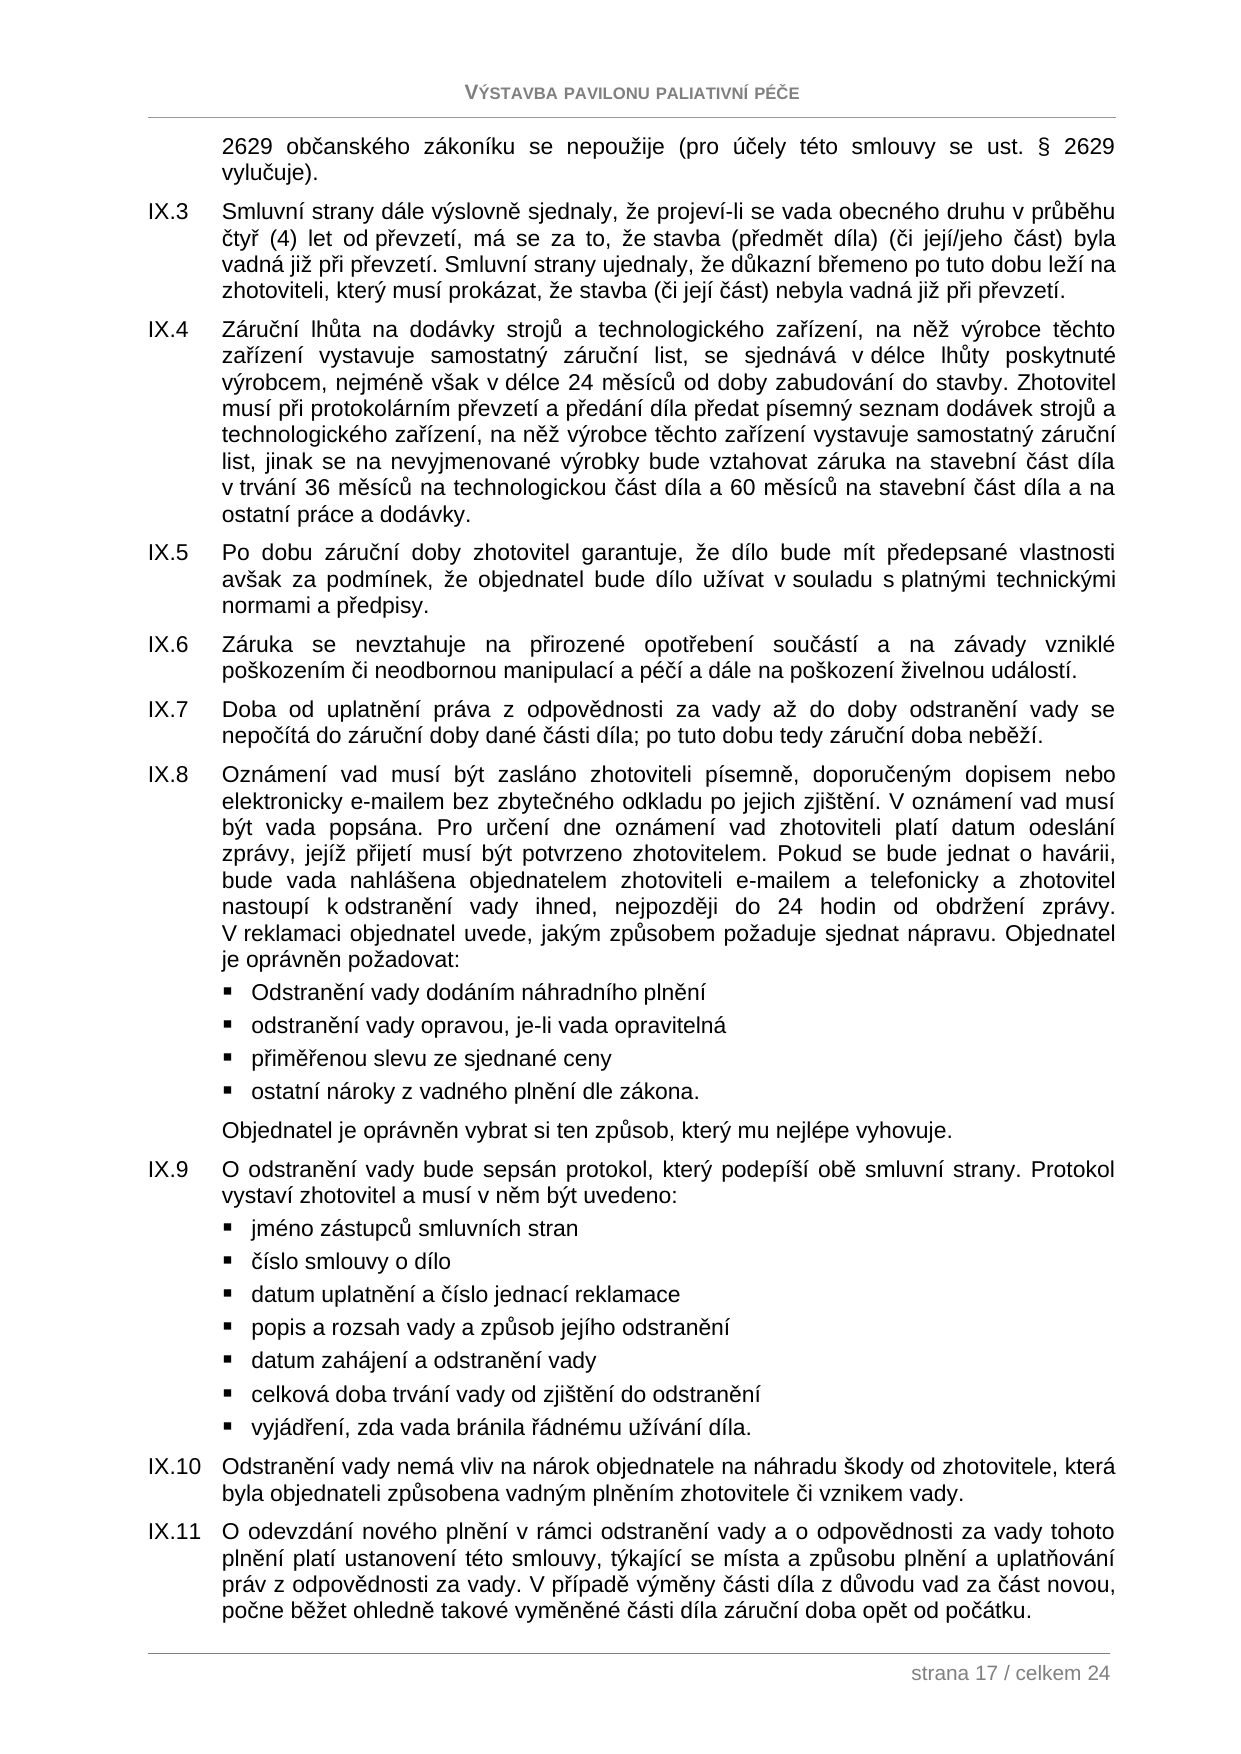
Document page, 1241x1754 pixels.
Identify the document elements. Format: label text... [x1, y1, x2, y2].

list číslo smlouvy o dílo [222, 1248, 1116, 1275]
list Smluvní strany dále výslovně sjednaly, že projeví-li se vada obecného druhu v průběhu čtyř (4) let od převzetí, má se za to, že stavba (předmět díla) (či její/jeho část) byla vadná již při převzetí. Smluvní strany ujednaly, že důkazní břemeno po tuto dobu leží na zhotoviteli, který musí prokázat, že stavba (či její část) nebyla vadná již při převzetí. [148, 198, 1116, 303]
list Doba od uplatnění práva z odpovědnosti za vady až do doby odstranění vady se nepočítá do záruční doby dané části díla; po tuto dobu tedy záruční doba neběží. [148, 696, 1116, 749]
list O odevzdání nového plnění v rámci odstranění vady a o odpovědnosti za vady tohoto plnění platí ustanovení této smlouvy, týkající se místa a způsobu plnění a uplatňování práv z odpovědnosti za vady. V případě výměny části díla z důvodu vad za část novou, počne běžet ohledně takové vyměněné části díla záruční doba opět od počátku. [148, 1518, 1116, 1624]
list ostatní nároky z vadného plnění dle zákona. [222, 1078, 1116, 1105]
list O odstranění vady bude sepsán protokol, který podepíší obě smluvní strany. Protokol vystaví zhotovitel a musí v něm být uvedeno: [148, 1156, 1116, 1209]
list Záruční lhůta na dodávky strojů a technologického zařízení, na něž výrobce těchto zařízení vystavuje samostatný záruční list, se sjednává v délce lhůty poskytnuté výrobcem, nejméně však v délce 24 měsíců od doby zabudování do stavby. Zhotovitel musí při protokolárním převzetí a předání díla předat písemný seznam dodávek strojů a technologického zařízení, na něž výrobce těchto zařízení vystavuje samostatný záruční list, jinak se na nevyjmenované výrobky bude vztahovat záruka na stavební část díla v trvání 36 měsíců na technologickou část díla a 60 měsíců na stavební část díla a na ostatní práce a dodávky. [148, 316, 1116, 527]
list vyjádření, zda vada bránila řádnému užívání díla. [222, 1414, 1116, 1441]
list datum uplatnění a číslo jednací reklamace [222, 1281, 1116, 1308]
list odstranění vady opravou, je-li vada opravitelná [222, 1012, 1116, 1038]
list Záruka se nevztahuje na přirozené opotřebení součástí a na závady vzniklé poškozením či neodbornou manipulací a péčí a dále na poškození živelnou událostí. [148, 631, 1116, 684]
list Odstranění vady dodáním náhradního plnění [222, 978, 1116, 1005]
list Oznámení vad musí být zasláno zhotoviteli písemně, doporučeným dopisem nebo elektronicky e-mailem bez zbytečného odkladu po jejich zjištění. V oznámení vad musí být vada popsána. Pro určení dne oznámení vad zhotoviteli platí datum odeslání zprávy, jejíž přijetí musí být potvrzeno zhotovitelem. Pokud se bude jednat o havárii, bude vada nahlášena objednatelem zhotoviteli e-mailem a telefonicky a zhotovitel nastoupí k odstranění vady ihned, nejpozději do 24 hodin od obdržení zprávy. V reklamaci objednatel uvede, jakým způsobem požaduje sjednat nápravu. Objednatel je oprávněn požadovat: [148, 761, 1116, 972]
list Odstranění vady nemá vliv na nárok objednatele na náhradu škody od zhotovitele, která byla objednateli způsobena vadným plněním zhotovitele či vznikem vady. [148, 1453, 1116, 1506]
list celková doba trvání vady od zjištění do odstranění [222, 1381, 1116, 1407]
text Objednatel je oprávněn vybrat si ten způsob, který mu nejlépe vyhovuje. [222, 1117, 1116, 1143]
list datum zahájení a odstranění vady [222, 1347, 1116, 1374]
list Po dobu záruční doby zhotovitel garantuje, že dílo bude mít předepsané vlastnosti avšak za podmínek, že objednatel bude dílo užívat v souladu s platnými technickými normami a předpisy. [148, 539, 1116, 618]
list popis a rozsah vady a způsob jejího odstranění [222, 1314, 1116, 1341]
list přiměřenou slevu ze sjednané ceny [222, 1045, 1116, 1072]
list jméno zástupců smluvních stran [222, 1215, 1116, 1242]
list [148, 133, 1116, 186]
